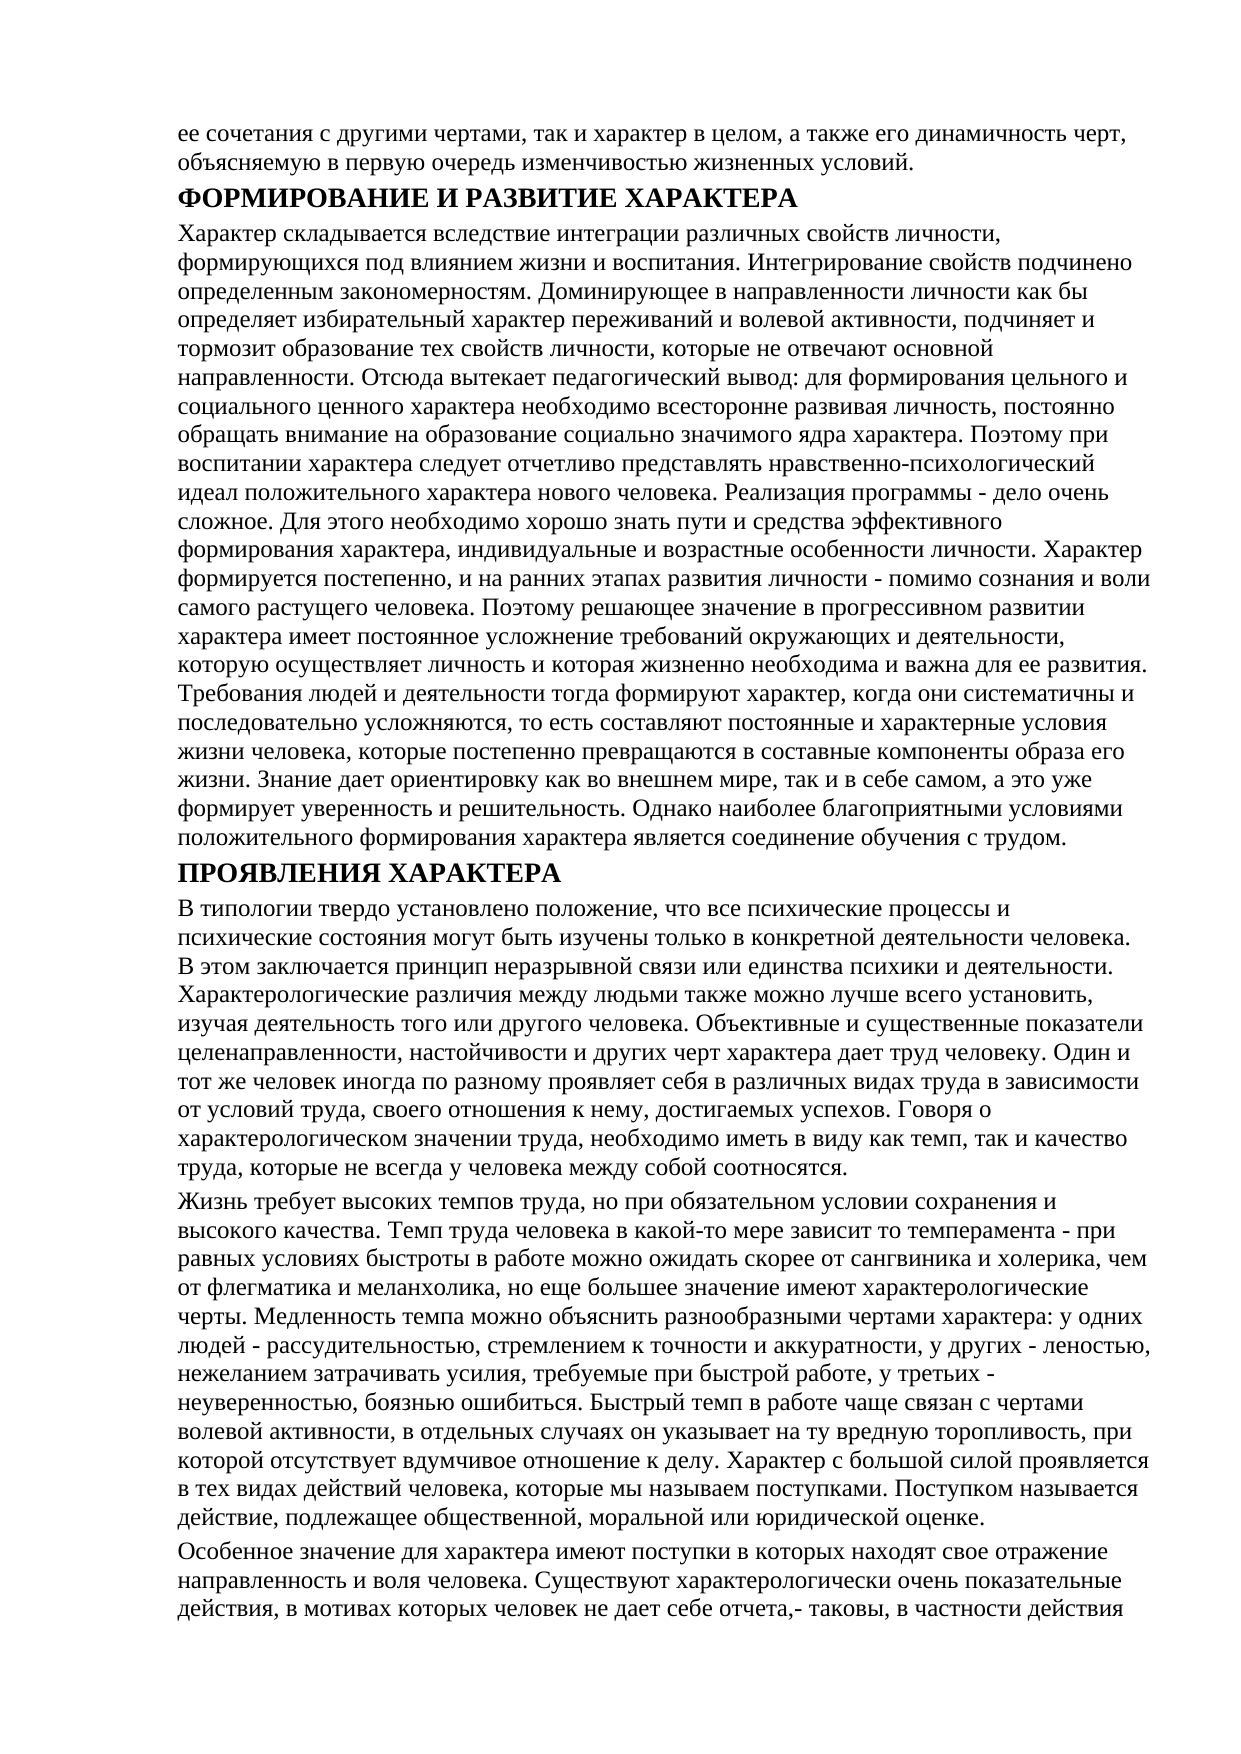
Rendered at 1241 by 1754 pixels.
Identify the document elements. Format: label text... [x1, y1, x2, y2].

subtitle ПРОЯВЛЕНИЯ ХАРАКТЕРА [177, 856, 1152, 888]
text В типологии твердо установлено положение, что все психические процессы и психические состояния могут быть изучены только в конкретной деятельности человека. В этом заключается принцип неразрывной связи или единства психики и деятельности. Характерологические различия между людьми также можно лучше всего установить, изучая деятельность того или другого человека. Объективные и существенные показатели целенаправленности, настойчивости и других черт характера дает труд человеку. Один и тот же человек иногда по разному проявляет себя в различных видах труда в зависимости от условий труда, своего отношения к нему, достигаемых успехов. Говоря о характерологическом значении труда, необходимо иметь в виду как темп, так и качество труда, которые не всегда у человека между собой соотносятся. [177, 893, 1152, 1181]
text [177, 1536, 1152, 1622]
text Характер складывается вследствие интеграции различных свойств личности, формирующихся под влиянием жизни и воспитания. Интегрирование свойств подчинено определенным закономерностям. Доминирующее в направленности личности как бы определяет избирательный характер переживаний и волевой активности, подчиняет и тормозит образование тех свойств личности, которые не отвечают основной направленности. Отсюда вытекает педагогический вывод: для формирования цельного и социального ценного характера необходимо всесторонне развивая личность, постоянно обращать внимание на образование социально значимого ядра характера. Поэтому при воспитании характера следует отчетливо представлять нравственно-психологический идеал положительного характера нового человека. Реализация программы - дело очень сложное. Для этого необходимо хорошо знать пути и средства эффективного формирования характера, индивидуальные и возрастные особенности личности. Характер формируется постепенно, и на ранних этапах развития личности - помимо сознания и воли самого растущего человека. Поэтому решающее значение в прогрессивном развитии характера имеет постоянное усложнение требований окружающих и деятельности, которую осуществляет личность и которая жизненно необходима и важна для ее развития. Требования людей и деятельности тогда формируют характер, когда они систематичны и последовательно усложняются, то есть составляют постоянные и характерные условия жизни человека, которые постепенно превращаются в составные компоненты образа его жизни. Знание дает ориентировку как во внешнем мире, так и в себе самом, а это уже формирует уверенность и решительность. Однако наиболее благоприятными условиями положительного формирования характера является соединение обучения с трудом. [177, 218, 1152, 851]
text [177, 118, 1152, 176]
subtitle ФОРМИРОВАНИЕ И РАЗВИТИЕ ХАРАКТЕРА [177, 181, 1152, 213]
text Жизнь требует высоких темпов труда, но при обязательном условии сохранения и высокого качества. Темп труда человека в какой-то мере зависит то темперамента - при равных условиях быстроты в работе можно ожидать скорее от сангвиника и холерика, чем от флегматика и меланхолика, но еще большее значение имеют характерологические черты. Медленность темпа можно объяснить разнообразными чертами характера: у одних людей - рассудительностью, стремлением к точности и аккуратности, у других - леностью, нежеланием затрачивать усилия, требуемые при быстрой работе, у третьих - неуверенностью, боязнью ошибиться. Быстрый темп в работе чаще связан с чертами волевой активности, в отдельных случаях он указывает на ту вредную торопливость, при которой отсутствует вдумчивое отношение к делу. Характер с большой силой проявляется в тех видах действий человека, которые мы называем поступками. Поступком называется действие, подлежащее общественной, моральной или юридической оценке. [177, 1186, 1152, 1531]
